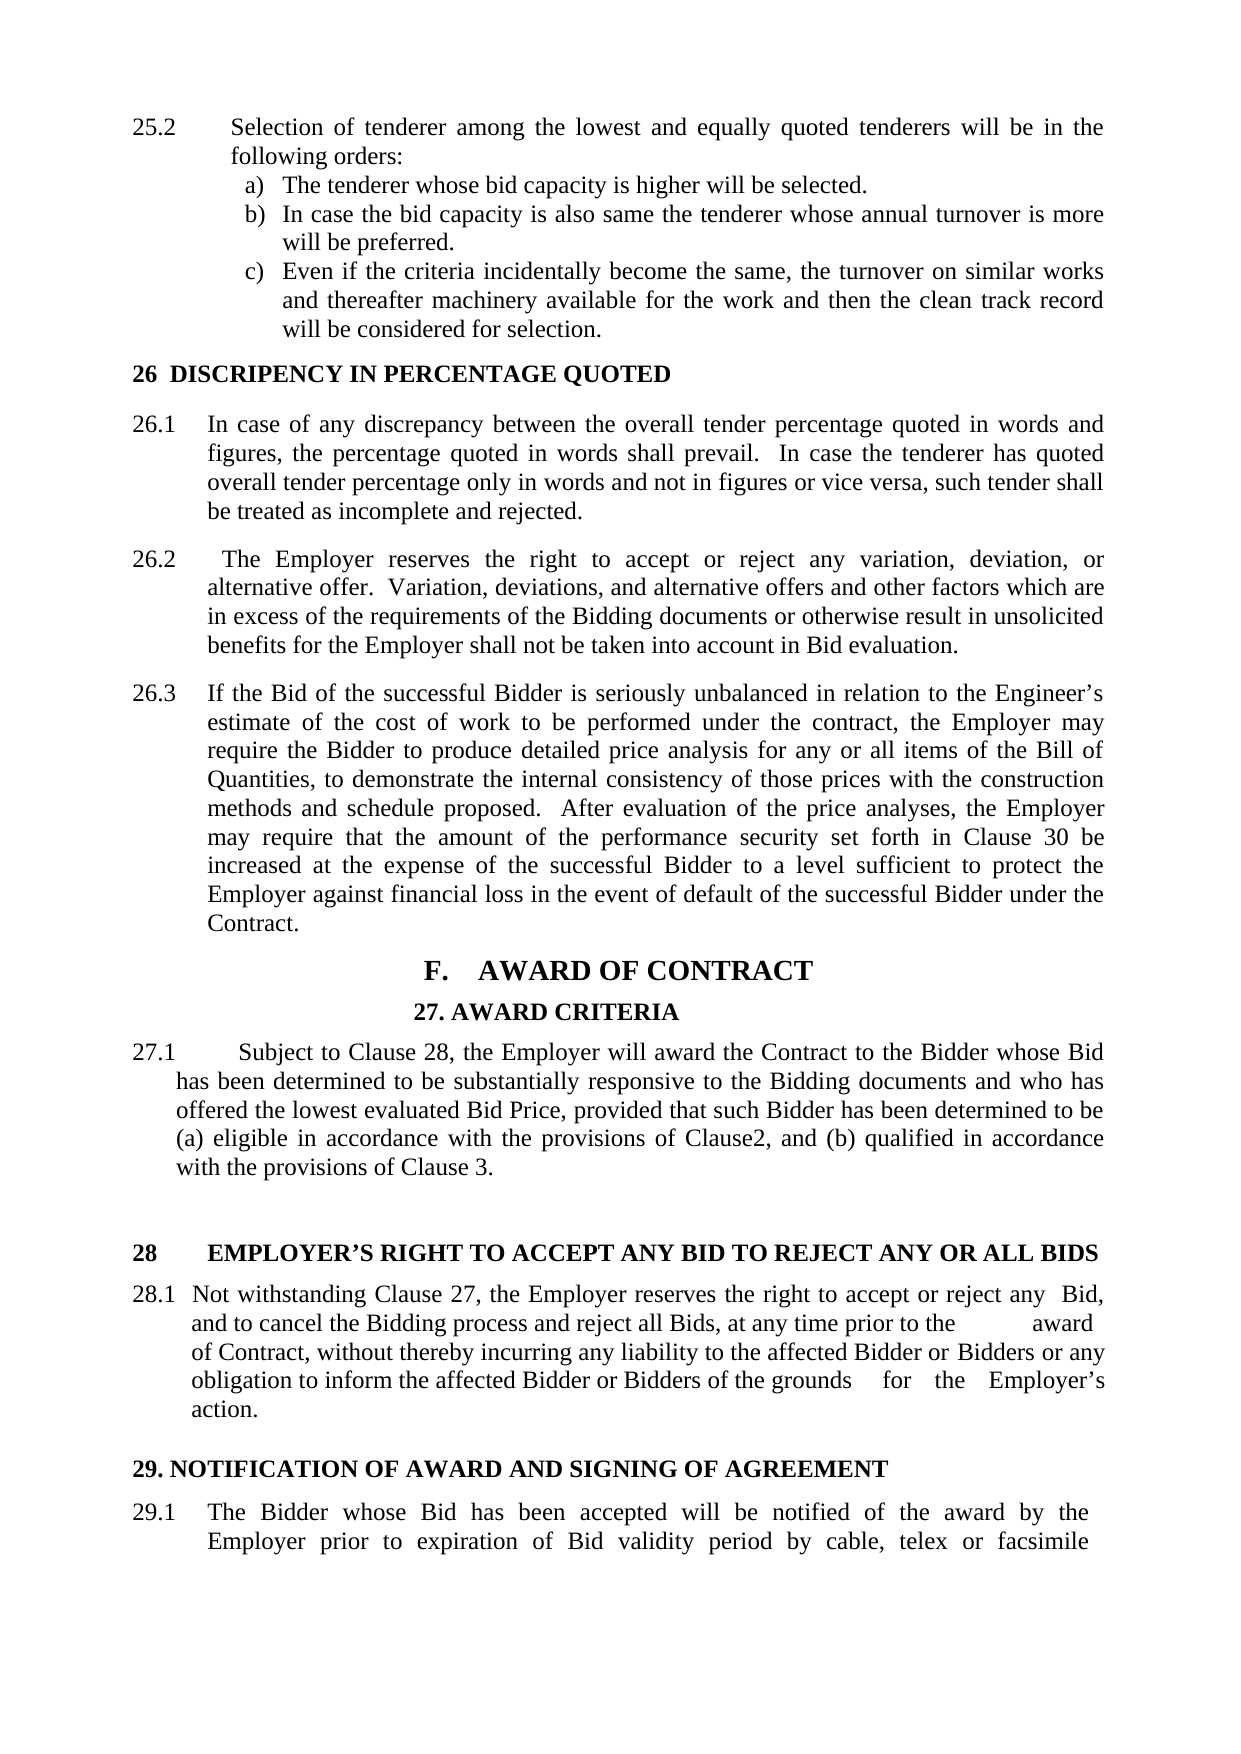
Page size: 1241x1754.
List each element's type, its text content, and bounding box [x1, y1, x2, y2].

list DISCRIPENCY IN PERCENTAGE QUOTED [132, 359, 1105, 388]
list The Employer reserves the right to accept or reject any variation, deviation, or alternative offer. Variation, deviations, and alternative offers and other factors which are in excess of the requirements of the Bidding documents or otherwise result in unsolicited benefits for the Employer shall not be taken into account in Bid evaluation. [132, 544, 1105, 659]
subtitle F. AWARD OF CONTRACT [132, 953, 1105, 987]
text 28.1 Not withstanding Clause 27, the Employer reserves the right to accept or reject any Bid, and to cancel the Bidding process and reject all Bids, at any time prior to the award of Contract, without thereby incurring any liability to the affected Bidder or Bidders or any obligation to inform the affected Bidder or Bidders of the grounds for the Employer’s action. [132, 1279, 1105, 1423]
list Subject to Clause 28, the Employer will award the Contract to the Bidder whose Bid has been determined to be substantially responsive to the Bidding documents and who has offered the lowest evaluated Bid Price, provided that such Bidder has been determined to be (a) eligible in accordance with the provisions of Clause2, and (b) qualified in accordance with the provisions of Clause 3. [132, 1037, 1105, 1181]
list Selection of tenderer among the lowest and equally quoted tenderers will be in the following orders: [132, 112, 1105, 170]
list In case of any discrepancy between the overall tender percentage quoted in words and figures, the percentage quoted in words shall prevail. In case the tenderer has quoted overall tender percentage only in words and not in figures or vice versa, such tender shall be treated as incomplete and rejected. [132, 409, 1105, 524]
list In case the bid capacity is also same the tenderer whose annual turnover is more will be preferred. [244, 199, 1105, 256]
list If the Bid of the successful Bidder is seriously unbalanced in relation to the Engineer’s estimate of the cost of work to be performed under the contract, the Employer may require the Bidder to produce detailed price analysis for any or all items of the Bill of Quantities, to demonstrate the internal consistency of those prices with the construction methods and schedule proposed. After evaluation of the price analyses, the Employer may require that the amount of the performance security set forth in Clause 30 be increased at the expense of the successful Bidder to a level sufficient to protect the Employer against financial loss in the event of default of the successful Bidder under the Contract. [132, 678, 1105, 937]
list Even if the criteria incidentally become the same, the turnover on similar works and thereafter machinery available for the work and then the clean track record will be considered for selection. [244, 256, 1105, 342]
text 29. NOTIFICATION OF AWARD AND SIGNING OF AGREEMENT [132, 1454, 1105, 1483]
text 28 EMPLOYER’S RIGHT TO ACCEPT ANY BID TO REJECT ANY OR ALL BIDS [132, 1238, 1105, 1267]
list 27. AWARD CRITERIA [338, 997, 1105, 1025]
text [132, 1497, 1105, 1555]
list The tenderer whose bid capacity is higher will be selected. [244, 170, 1105, 199]
